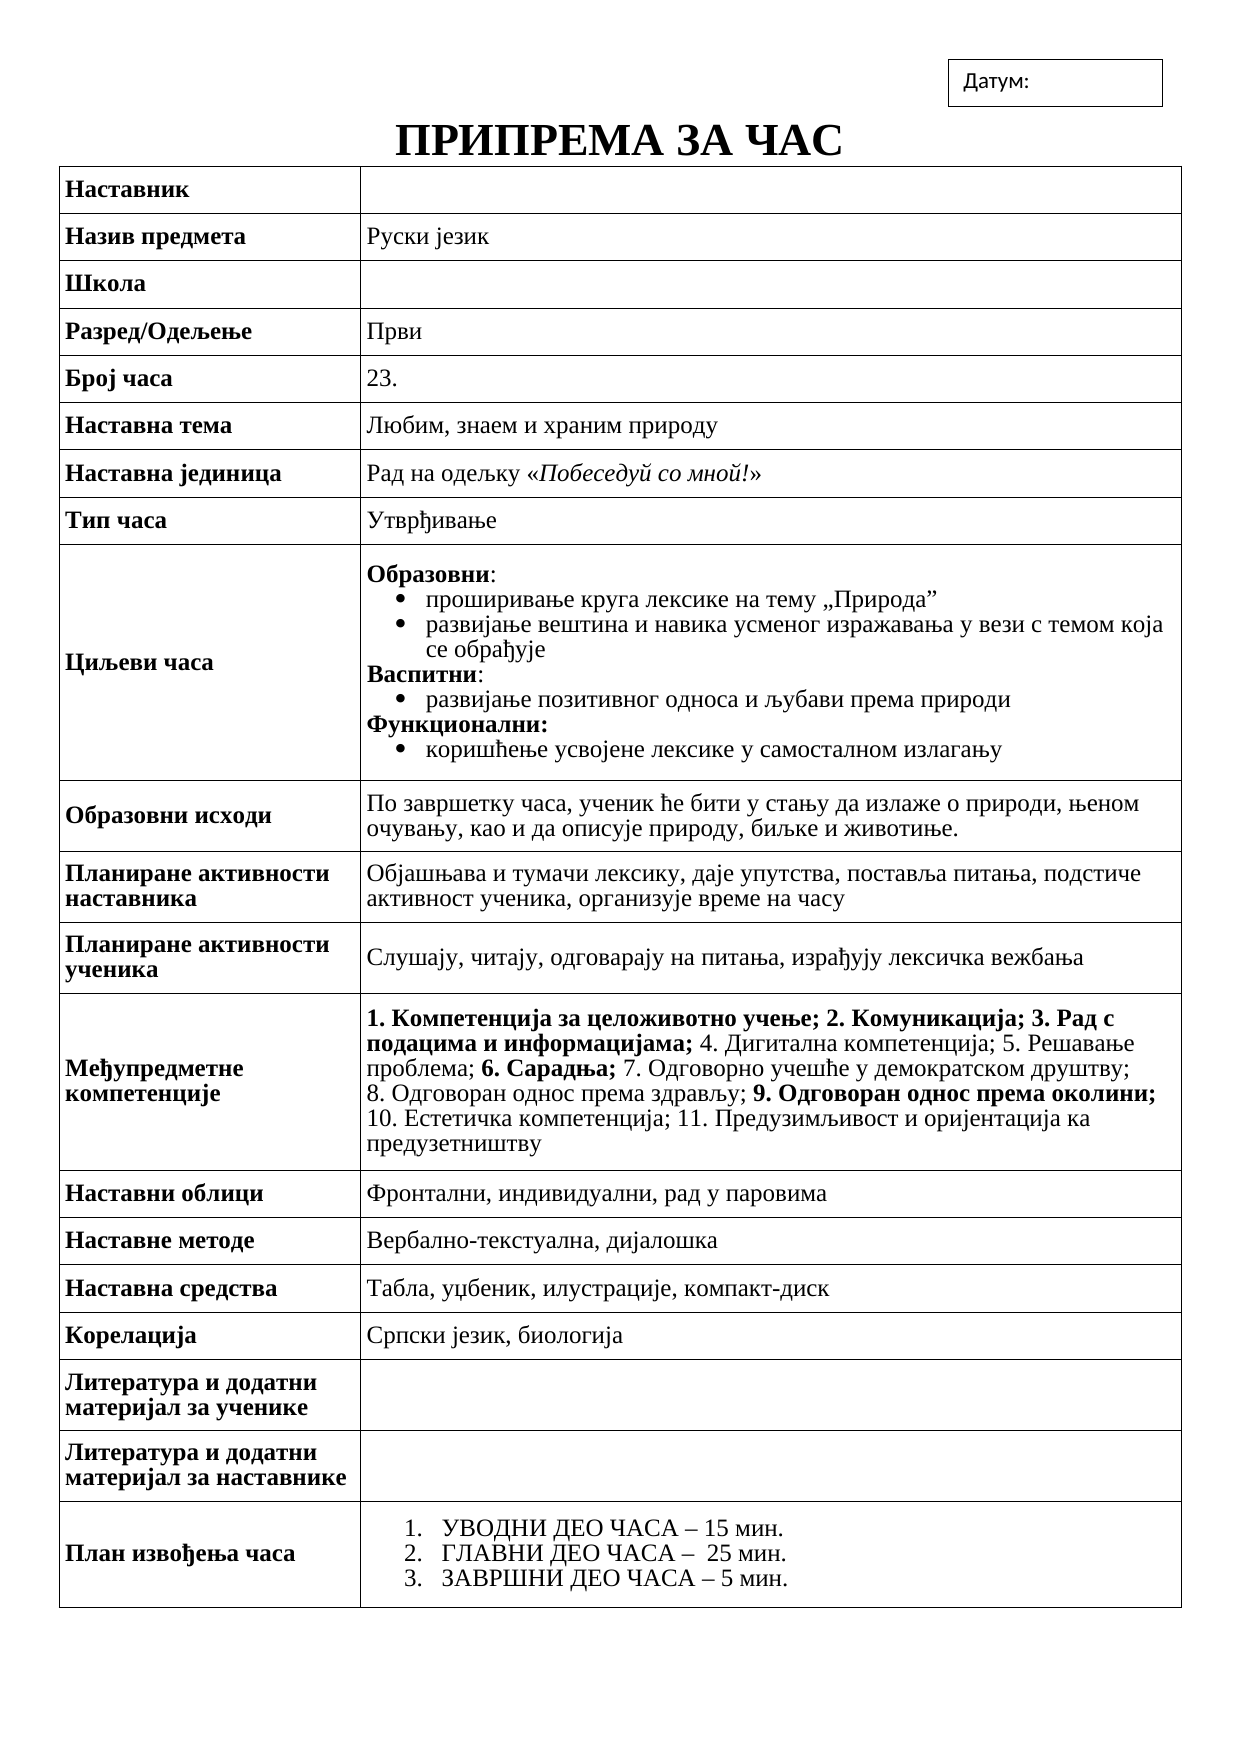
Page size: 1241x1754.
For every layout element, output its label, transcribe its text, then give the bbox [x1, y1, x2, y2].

table_cell Слушају, читају, одговарају на питања, израђују лексичка вежбања [361, 923, 1181, 993]
table_cell Наставна јединица [60, 450, 360, 497]
table_cell Любим, знаем и храним природу [361, 403, 1181, 449]
table_cell Наставне методе [60, 1218, 360, 1264]
table_cell Назив предмета [60, 214, 360, 260]
table_cell Табла, уџбеник, илустрације, компакт-диск [361, 1265, 1181, 1312]
table_cell Литература и додатни материјал за ученике [60, 1360, 360, 1430]
table_cell План извођења часа [60, 1502, 360, 1607]
table_cell Образовни исходи [60, 781, 360, 851]
text ПРИПРЕМА ЗА ЧАС [59, 113, 1181, 166]
table_cell Планиране активности ученика [60, 923, 360, 993]
table_cell Разред/Одељење [60, 309, 360, 355]
table_header Наставник [60, 167, 360, 213]
table_cell Руски језик [361, 214, 1181, 260]
table_cell Литература и додатни материјал за наставнике [60, 1431, 360, 1501]
table_cell Објашњава и тумачи лексику, даје упутства, поставља питања, подстиче активност ученика, организује време на часу [361, 852, 1181, 922]
table_cell Планиране активности наставника [60, 852, 360, 922]
table_cell Први [361, 309, 1181, 355]
table_cell Вербално-текстуална, дијалошка [361, 1218, 1181, 1264]
table_cell Број часа [60, 356, 360, 402]
table_cell Утврђивање [361, 498, 1181, 544]
table_cell Образовни: проширивање круга лексике на тему „Природа” развијање вештина и навика усменог изражавања у вези с темом која се обрађује Васпитни: развијање позитивног односа и љубави према природи Функционални: коришћење усвојене лексике у самосталном излагању [361, 545, 1181, 780]
table_cell Корелација [60, 1313, 360, 1359]
table_cell Рад на одељку «Побеседуй со мной!» [361, 450, 1181, 497]
table_cell [361, 1431, 1181, 1501]
table_cell [361, 1360, 1181, 1430]
table_header [361, 167, 1181, 213]
table_cell Школа [60, 261, 360, 307]
table_cell Српски језик, биологија [361, 1313, 1181, 1359]
table_cell Наставна тема [60, 403, 360, 449]
table_cell 1. Компетенција за целоживотно учење; 2. Комуникација; 3. Рад с подацима и информацијама; 4. Дигитална компетенција; 5. Решавање проблема; 6. Сарадња; 7. Одговорно учешће у демократском друштву; 8. Одговоран однос према здрављу; 9. Одговоран однос према околини; 10. Естетичка компетенција; 11. Предузимљивост и оријентација ка предузетништву [361, 994, 1181, 1170]
table_cell По завршетку часа, ученик ће бити у стању да излаже о природи, њеном очувању, као и да описује природу, биљке и животиње. [361, 781, 1181, 851]
table_cell Тип часа [60, 498, 360, 544]
table_cell Фронтални, индивидуални, рад у паровима [361, 1171, 1181, 1217]
table_cell Наставни облици [60, 1171, 360, 1217]
table_cell УВОДНИ ДЕО ЧАСА – 15 мин. ГЛАВНИ ДЕО ЧАСА – 25 мин. ЗАВРШНИ ДЕО ЧАСА – 5 мин. [361, 1502, 1181, 1607]
table_cell 23. [361, 356, 1181, 402]
table_cell Циљеви часа [60, 545, 360, 780]
table_cell Наставна средства [60, 1265, 360, 1312]
table_cell [361, 261, 1181, 307]
table_cell Међупредметне компетенције [60, 994, 360, 1170]
